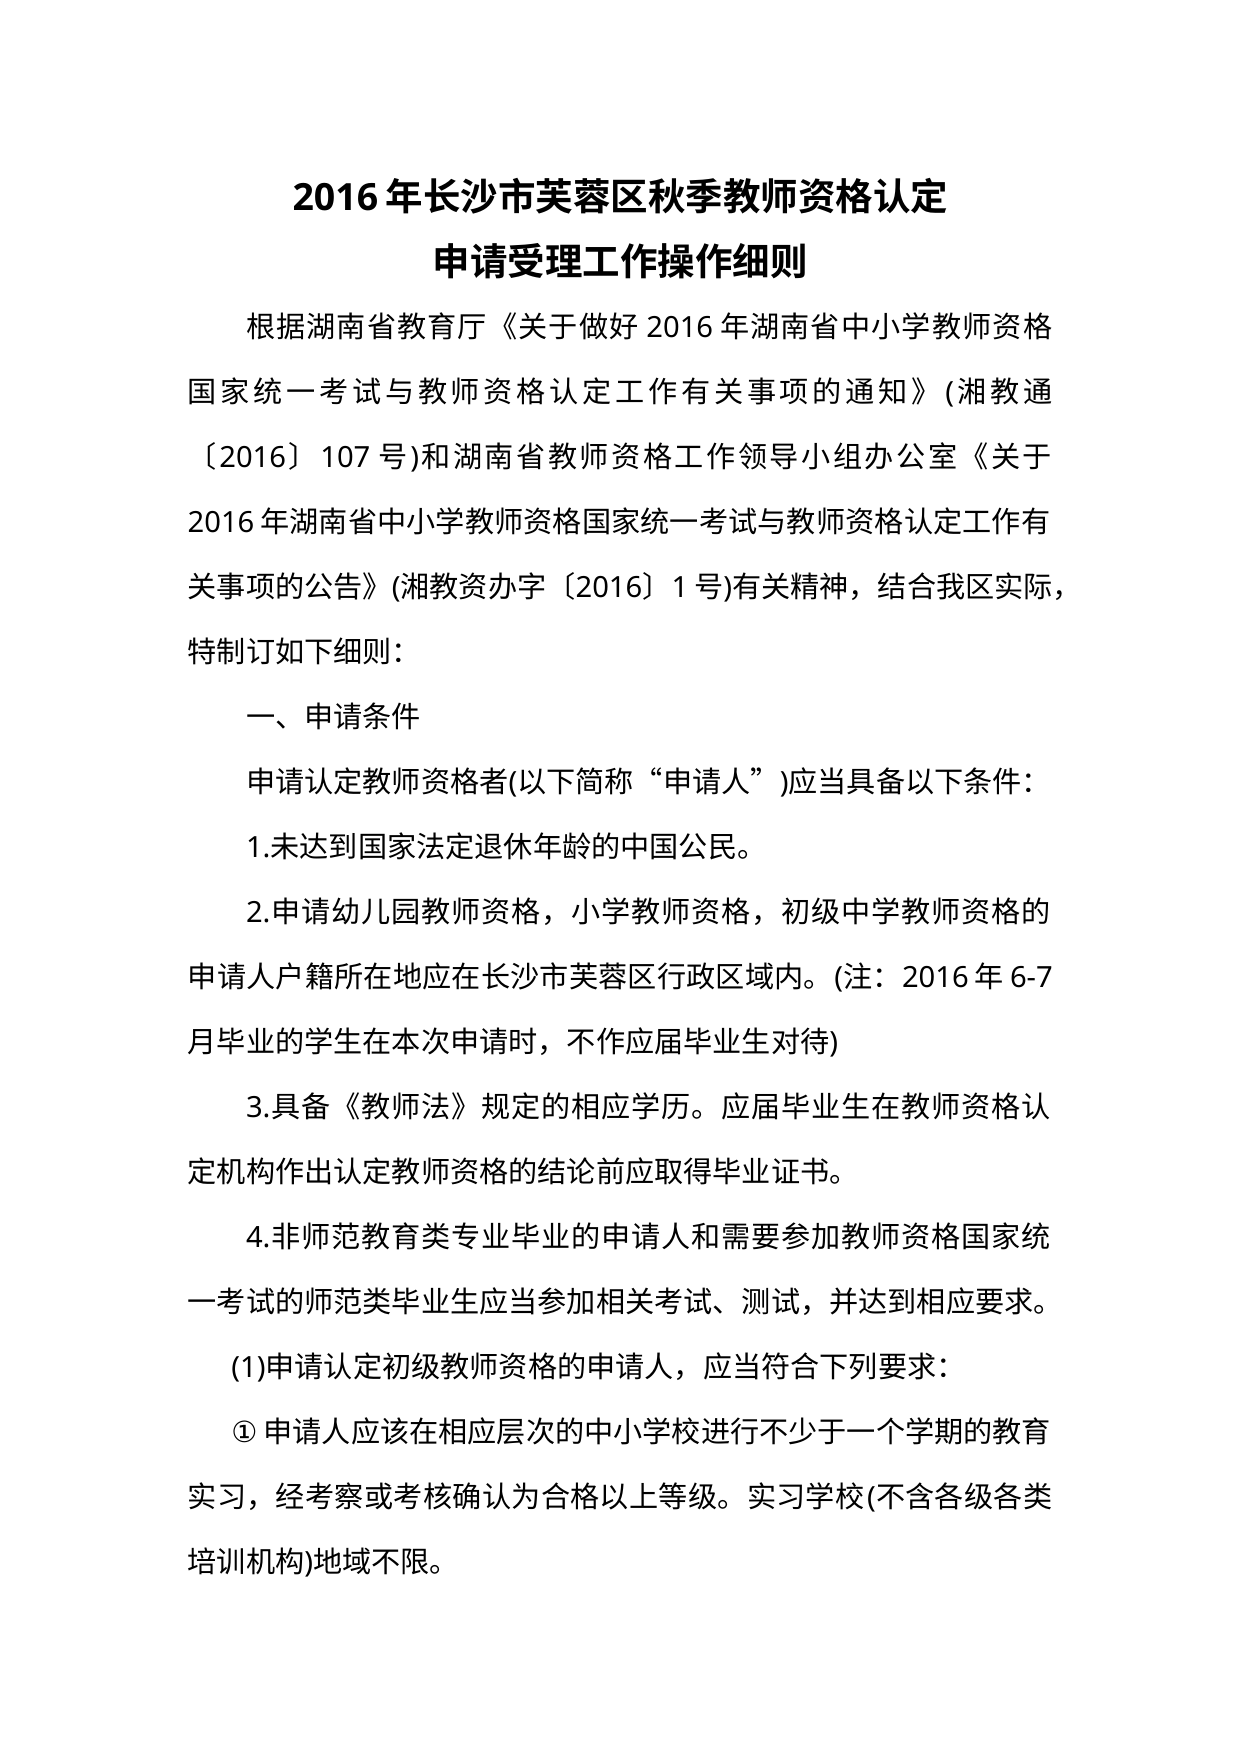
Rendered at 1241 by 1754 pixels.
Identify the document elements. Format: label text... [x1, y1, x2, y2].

text ①申请人应该在相应层次的中小学校进行不少于一个学期的教育实习，经考察或考核确认为合格以上等级。实习学校(不含各级各类培训机构)地域不限。 [187, 1397, 1053, 1592]
text 1.未达到国家法定退休年龄的中国公民。 [187, 812, 1053, 877]
text (1)申请认定初级教师资格的申请人，应当符合下列要求： [187, 1332, 1053, 1397]
text 一、申请条件 [187, 682, 1053, 747]
text 根据湖南省教育厅《关于做好2016年湖南省中小学教师资格国家统一考试与教师资格认定工作有关事项的通知》(湘教通〔2016〕107号)和湖南省教师资格工作领导小组办公室《关于2016年湖南省中小学教师资格国家统一考试与教师资格认定工作有关事项的公告》(湘教资办字〔2016〕1号)有关精神，结合我区实际，特制订如下细则： [187, 292, 1053, 682]
text 4.非师范教育类专业毕业的申请人和需要参加教师资格国家统一考试的师范类毕业生应当参加相关考试、测试，并达到相应要求。 [187, 1202, 1053, 1332]
text 申请受理工作操作细则 [187, 227, 1053, 292]
text 3.具备《教师法》规定的相应学历。应届毕业生在教师资格认定机构作出认定教师资格的结论前应取得毕业证书。 [187, 1072, 1053, 1202]
text 2.申请幼儿园教师资格，小学教师资格，初级中学教师资格的申请人户籍所在地应在长沙市芙蓉区行政区域内。(注：2016年6-7月毕业的学生在本次申请时，不作应届毕业生对待) [187, 877, 1053, 1072]
text 2016年长沙市芙蓉区秋季教师资格认定 [187, 162, 1053, 227]
text 申请认定教师资格者(以下简称“申请人”)应当具备以下条件： [187, 747, 1053, 812]
